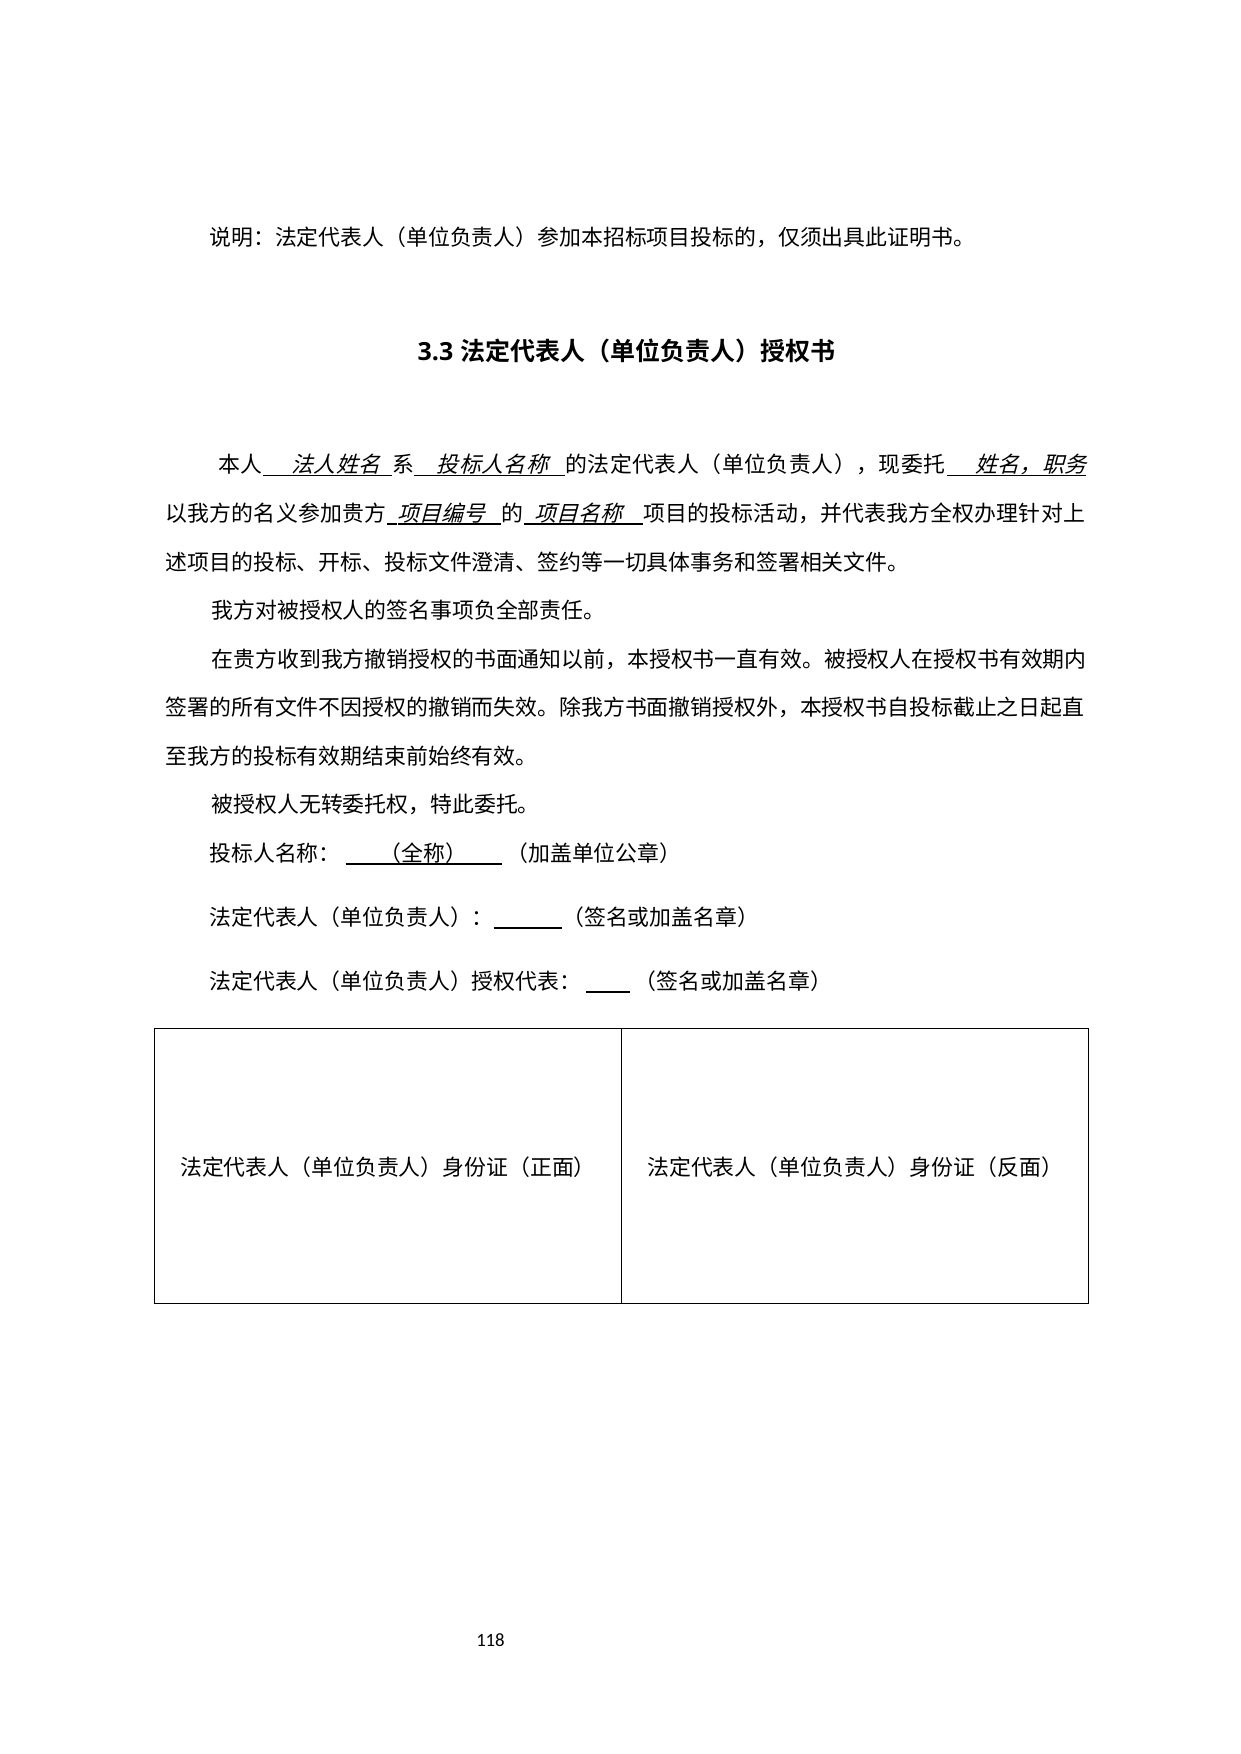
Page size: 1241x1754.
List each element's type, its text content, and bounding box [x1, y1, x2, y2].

text 说明：法定代表人（单位负责人）参加本招标项目投标的，仅须出具此证明书。 [165, 219, 1087, 252]
text 法定代表人（单位负责人）： （签名或加盖名章） [165, 899, 1087, 932]
text 我方对被授权人的签名事项负全部责任。 [165, 593, 1087, 625]
text 在贵方收到我方撤销授权的书面通知以前，本授权书一直有效。被授权人在授权书有效期内签署的所有文件不因授权的撤销而失效。除我方书面撤销授权外，本授权书自投标截止之日起直至我方的投标有效期结束前始终有效。 [165, 641, 1087, 771]
text 3.3 法定代表人（单位负责人）授权书 [165, 317, 1087, 382]
text 本人 法人姓名 系 投标人名称 的法定代表人（单位负责人），现委托 姓名，职务 以我方的名义参加贵方 项目编号 的 项目名称 项目的投标活动，并代表我方全权办理针对上述项目的投标、开标、投标文件澄清、签约等一切具体事务和签署相关文件。 [165, 447, 1087, 577]
text 法定代表人（单位负责人）授权代表： （签名或加盖名章） [165, 964, 1087, 996]
text 被授权人无转委托权，特此委托。 [165, 787, 1087, 819]
text 投标人名称： （全称） （加盖单位公章） [165, 835, 1087, 868]
table_header 法定代表人（单位负责人）身份证（正面） [155, 1029, 621, 1302]
table_header 法定代表人（单位负责人）身份证（反面） [622, 1029, 1088, 1302]
